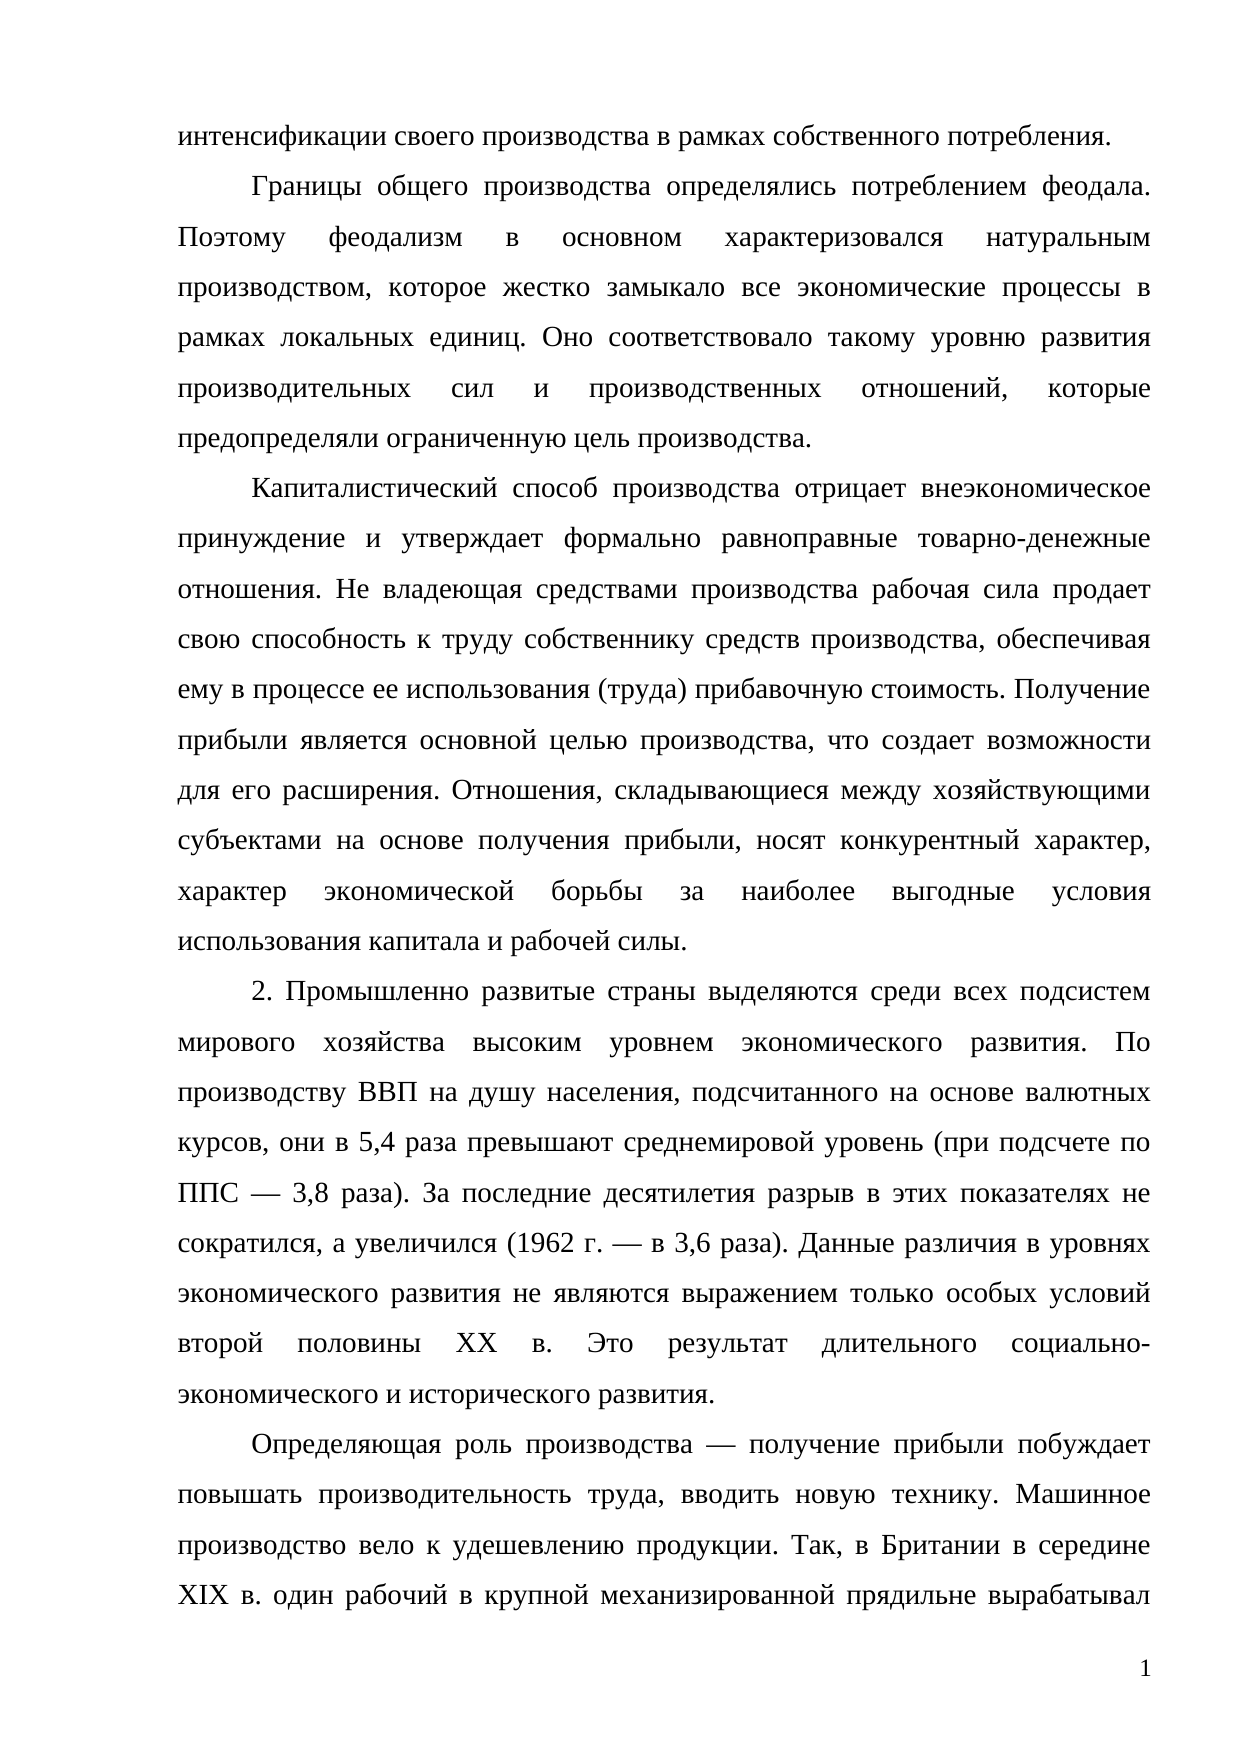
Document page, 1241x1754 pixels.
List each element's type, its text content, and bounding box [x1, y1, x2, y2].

text 2. Промышленно развитые страны выделяются среди всех подсистем мирового хозяйства высоким уровнем экономического развития. По производству ВВП на душу населения, подсчитанного на основе валютных курсов, они в 5,4 раза превышают среднемировой уровень (при подсчете по ППС — 3,8 раза). За последние десятилетия разрыв в этих показателях не сократился, а увеличился (. — в 3,6 раза). Данные различия в уровнях экономического развития не являются выражением только особых условий второй половины XX в. Это результат длительного социально-экономического и исторического развития. [177, 973, 1152, 1409]
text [177, 1426, 1152, 1611]
text Капиталистический способ производства отрицает внеэкономическое принуждение и утверждает формально равноправные товарно-денежные отношения. Не владеющая средствами производства рабочая сила продает свою способность к труду собственнику средств производства, обеспечивая ему в процессе ее использования (труда) прибавочную стоимость. Получение прибыли является основной целью производства, что создает возможности для его расширения. Отношения, складывающиеся между хозяйствующими субъектами на основе получения прибыли, носят конкурентный характер, характер экономической борьбы за наиболее выгодные условия использования капитала и рабочей силы. [177, 470, 1152, 957]
text Границы общего производства определялись потреблением феодала. Поэтому феодализм в основном характеризовался натуральным производством, которое жестко замыкало все экономические процессы в рамках локальных единиц. Оно соответствовало такому уровню развития производительных сил и производственных отношений, которые предопределяли ограниченную цель производства. [177, 168, 1152, 453]
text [177, 118, 1152, 152]
